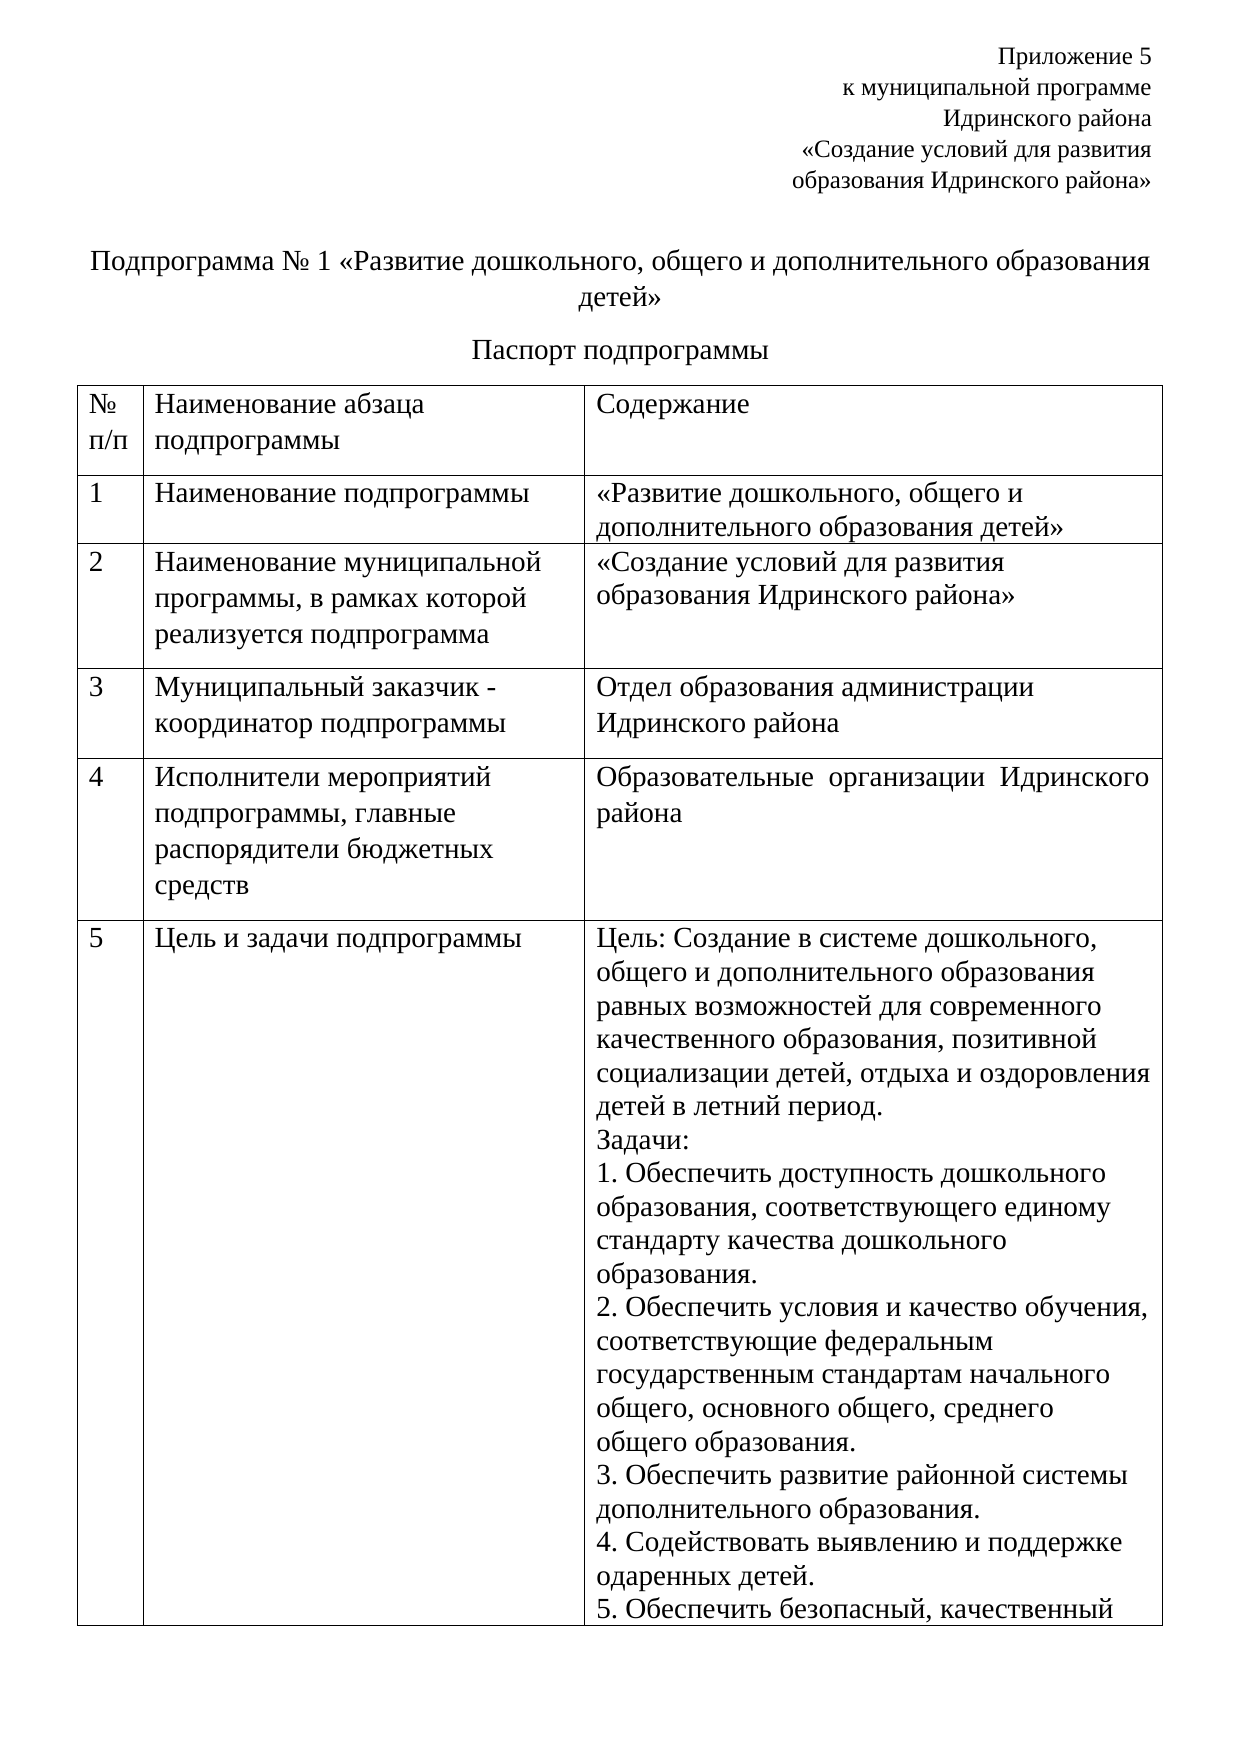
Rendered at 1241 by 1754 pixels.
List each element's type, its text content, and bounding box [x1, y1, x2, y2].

table_header Содержание [585, 386, 1162, 474]
text к муниципальной программе [89, 72, 1152, 101]
table_cell Отдел образования администрации Идринского района [585, 669, 1162, 758]
table_cell «Создание условий для развития образования Идринского района» [585, 544, 1162, 668]
table_cell 1 [78, 476, 143, 543]
table_cell Наименование муниципальной программы, в рамках которой реализуется подпрограмма [144, 544, 584, 668]
text «Создание условий для развития [89, 134, 1152, 163]
table_cell 2 [78, 544, 143, 668]
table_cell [585, 921, 1162, 1625]
text Идринского района [89, 103, 1152, 132]
table_cell Наименование подпрограммы [144, 476, 584, 543]
table_cell 3 [78, 669, 143, 758]
text Приложение 5 [89, 41, 1152, 70]
table_cell «Развитие дошкольного, общего и дополнительного образования детей» [585, 476, 1162, 543]
table_cell Образовательные организации Идринского района [585, 759, 1162, 919]
table_cell 4 [78, 759, 143, 919]
table_header № п/п [78, 386, 143, 474]
table_cell Исполнители мероприятий подпрограммы, главные распорядители бюджетных средств [144, 759, 584, 919]
table_header Наименование абзаца подпрограммы [144, 386, 584, 474]
table_cell Муниципальный заказчик - координатор подпрограммы [144, 669, 584, 758]
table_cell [144, 921, 584, 1625]
text Паспорт подпрограммы [89, 332, 1152, 366]
text Подпрограмма № 1 «Развитие дошкольного, общего и дополнительного образования детей» [89, 243, 1152, 313]
text образования Идринского района» [89, 165, 1152, 194]
table_cell 5 [78, 921, 143, 1625]
